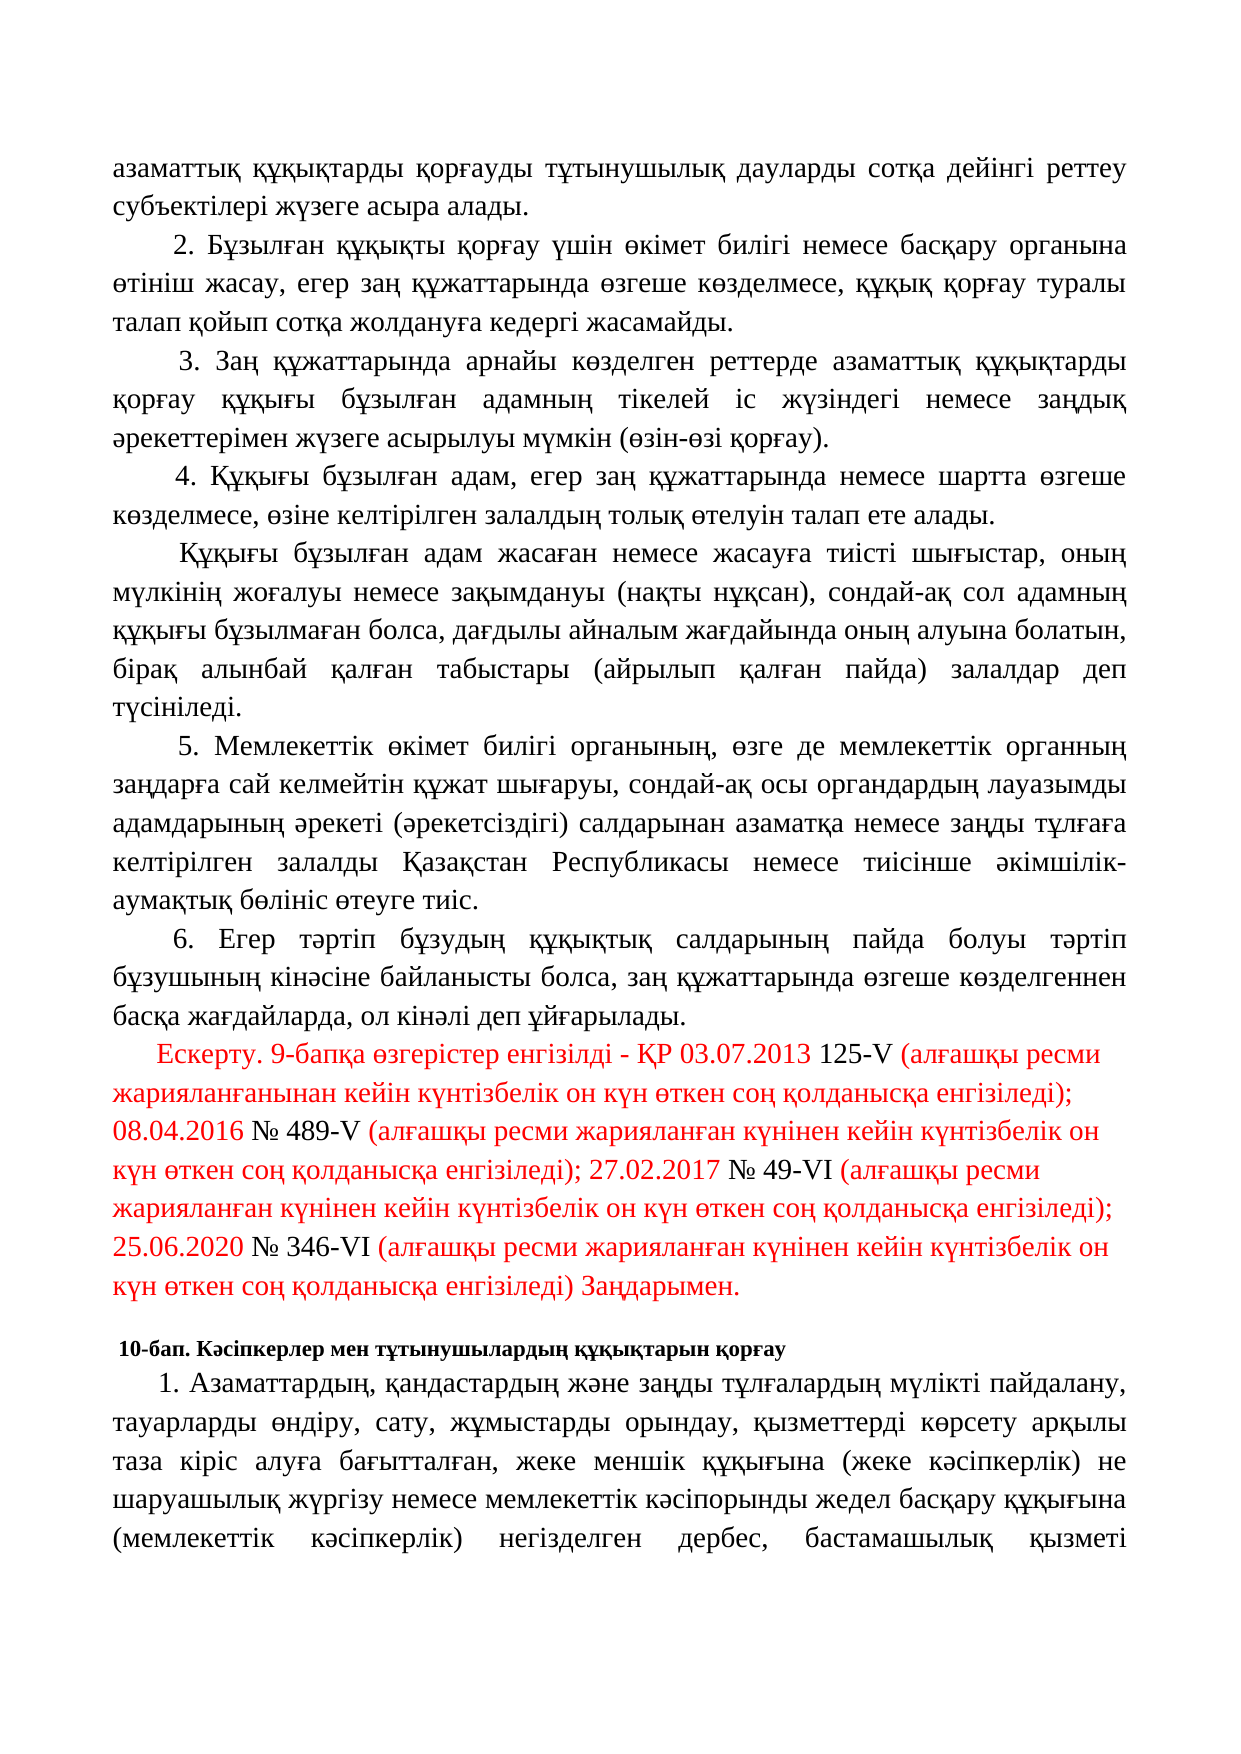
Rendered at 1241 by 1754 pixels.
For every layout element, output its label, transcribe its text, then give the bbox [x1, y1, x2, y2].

text 6. Егер тәртiп бұзудың құқықтық салдарының пайда болуы тәртiп бұзушының кiнәсiне байланысты болса, заң құжаттарында өзгеше көзделгеннен басқа жағдайларда, ол кiнәлi деп ұйғарылады. [112, 921, 1128, 1031]
text Құқығы бұзылған адам жасаған немесе жасауға тиiстi шығыстар, оның мүлкiнiң жоғалуы немесе зақымдануы (нақты нұқсан), сондай-ақ сол адамның құқығы бұзылмаған болса, дағдылы айналым жағдайында оның алуына болатын, бiрақ алынбай қалған табыстары (айрылып қалған пайда) залалдар деп түсiнiледi. [112, 535, 1128, 723]
text 2. Бұзылған құқықты қорғау үшiн өкiмет билiгi немесе басқару органына өтiнiш жасау, егер заң құжаттарында өзгеше көзделмесе, құқық қорғау туралы талап қойып сотқа жолдануға кедергi жасамайды. [112, 227, 1128, 338]
text 10-бап. Кәсiпкерлер мен тұтынушылардың құқықтарын қорғау [112, 1335, 1128, 1362]
text 3. Заң құжаттарында арнайы көзделген реттерде азаматтық құқықтарды қорғау құқығы бұзылған адамның тiкелей iс жүзiндегi немесе заңдық әрекеттерiмен жүзеге асырылуы мүмкiн (өзiн-өзi қорғау). [112, 343, 1128, 453]
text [112, 150, 1128, 222]
text Ескерту. 9-бапқа өзгерістер енгізілді - ҚР 03.07.2013 125-V (алғашқы ресми жарияланғанынан кейін күнтізбелік он күн өткен соң қолданысқа енгізіледі); 08.04.2016 № 489-V (алғашқы ресми жарияланған күнінен кейін күнтізбелік он күн өткен соң қолданысқа енгізіледі); 27.02.2017 № 49-VI (алғашқы ресми жарияланған күнінен кейін күнтізбелік он күн өткен соң қолданысқа енгізіледі); 25.06.2020 № 346-VI (алғашқы ресми жарияланған күнінен кейін күнтізбелік он күн өткен соң қолданысқа енгізіледі) Заңдарымен. [112, 1036, 1128, 1331]
text 5. Мемлекеттiк өкiмет билiгi органының, өзге де мемлекеттiк органның заңдарға сай келмейтiн құжат шығаруы, сондай-ақ осы органдардың лауазымды адамдарының әрекетi (әрекетсiздiгi) салдарынан азаматқа немесе заңды тұлғаға келтiрiлген залалды Қазақстан Республикасы немесе тиiсiнше әкiмшiлiк-аумақтық бөлiнiс өтеуге тиiс. [112, 728, 1128, 916]
text 4. Құқығы бұзылған адам, егер заң құжаттарында немесе шартта өзгеше көзделмесе, өзiне келтiрiлген залалдың толық өтелуiн талап ете алады. [112, 458, 1128, 530]
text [112, 1366, 1128, 1553]
